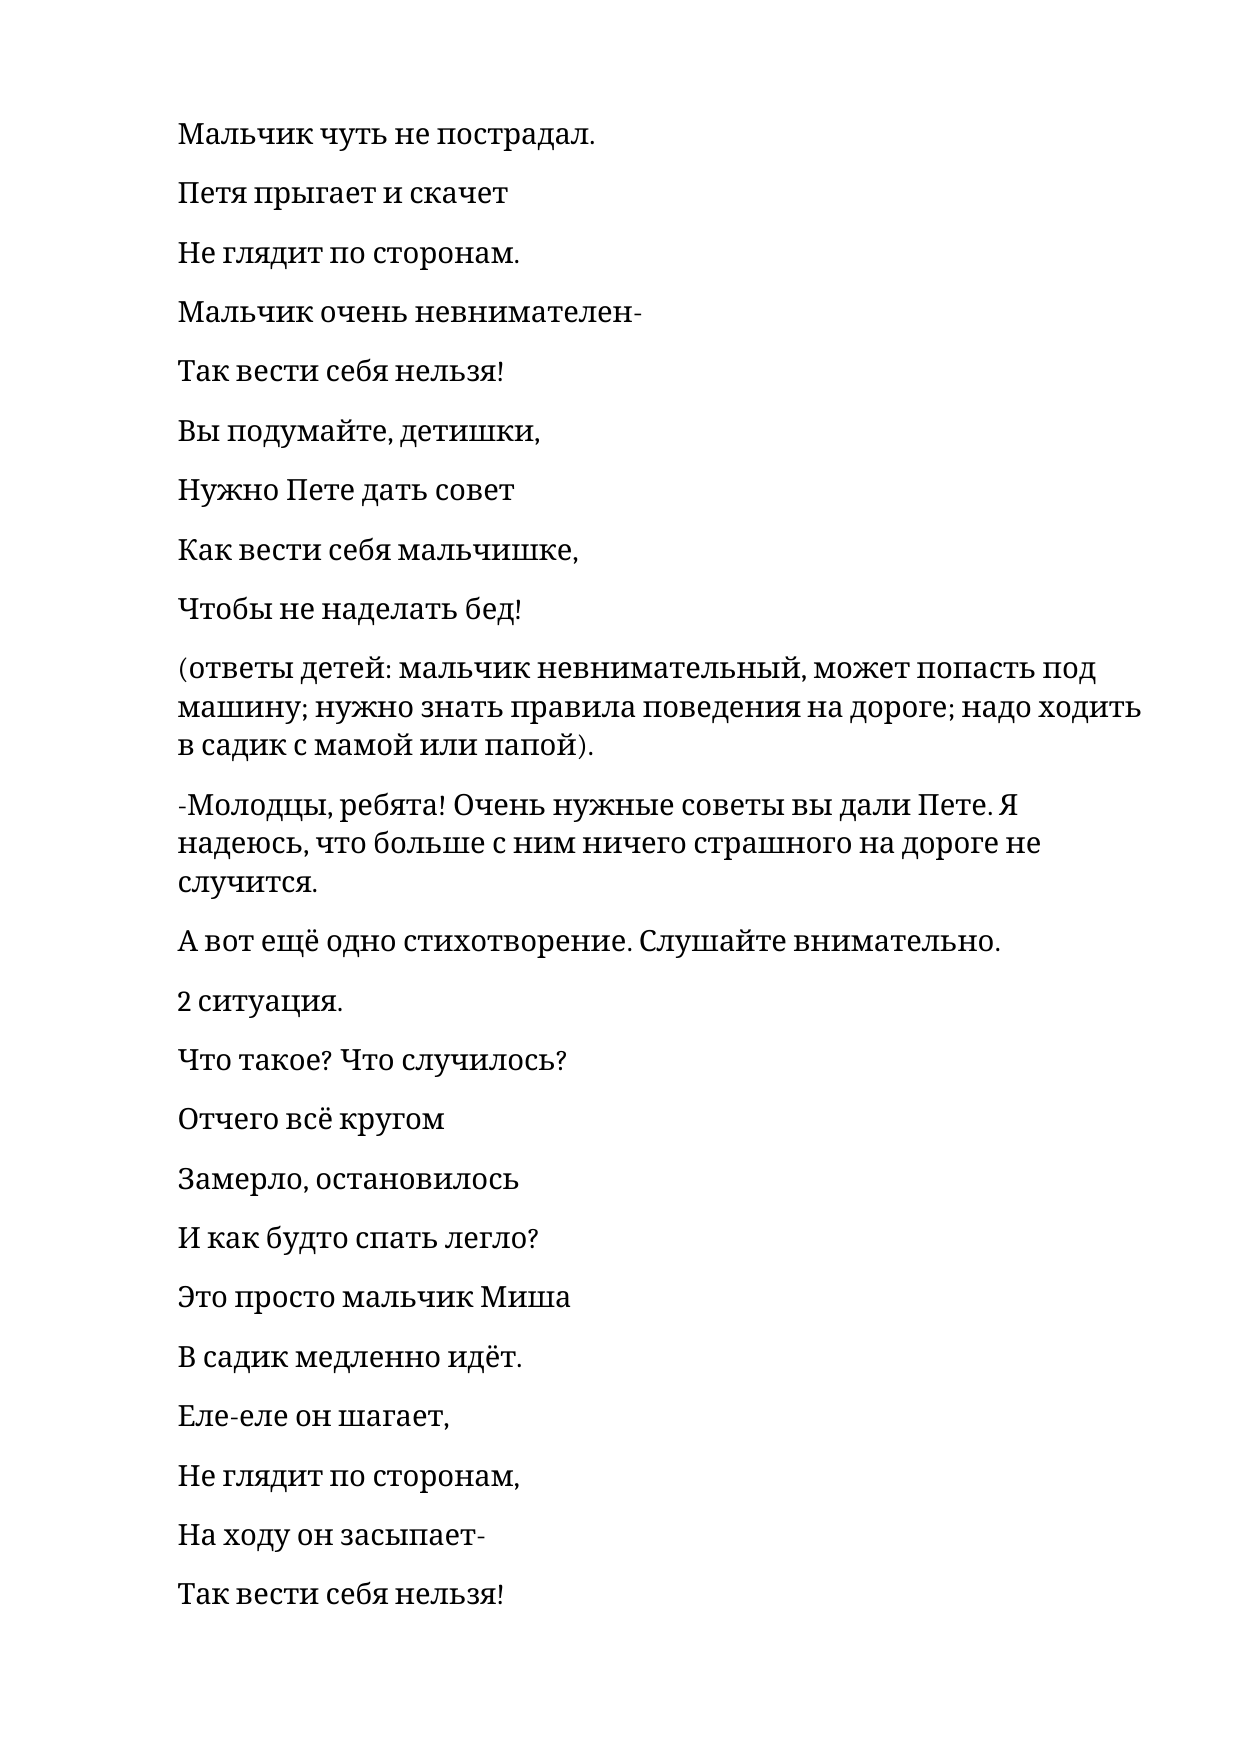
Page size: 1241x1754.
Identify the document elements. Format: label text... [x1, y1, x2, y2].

text Это просто мальчик Миша [177, 1282, 1152, 1315]
text Отчего всё кругом [177, 1103, 1152, 1137]
text Чтобы не наделать бед! [177, 593, 1152, 627]
text В садик медленно идёт. [177, 1341, 1152, 1374]
text Не глядит по сторонам, [177, 1460, 1152, 1493]
text (ответы детей: мальчик невнимательный, может попасть под машину; нужно знать правила поведения на дороге; надо ходить в садик с мамой или папой). [177, 652, 1152, 763]
text Вы подумайте, детишки, [177, 415, 1152, 448]
text И как будто спать легло? [177, 1222, 1152, 1256]
text Петя прыгает и скачет [177, 177, 1152, 211]
text Не глядит по сторонам. [177, 237, 1152, 270]
text 2 ситуация. [177, 985, 1152, 1018]
text Так вести себя нельзя! [177, 356, 1152, 389]
text Мальчик чуть не пострадал. [177, 118, 1152, 152]
text Нужно Пете дать совет [177, 474, 1152, 508]
text Мальчик очень невнимателен- [177, 296, 1152, 330]
text Так вести себя нельзя! [177, 1578, 1152, 1612]
text Как вести себя мальчишке, [177, 534, 1152, 567]
text Еле-еле он шагает, [177, 1400, 1152, 1434]
text На ходу он засыпает- [177, 1519, 1152, 1553]
text Замерло, остановилось [177, 1163, 1152, 1196]
text -Молодцы, ребята! Очень нужные советы вы дали Пете. Я надеюсь, что больше с ним ничего страшного на дороге не случится. [177, 789, 1152, 899]
text Что такое? Что случилось? [177, 1044, 1152, 1078]
text А вот ещё одно стихотворение. Слушайте внимательно. [177, 925, 1152, 959]
